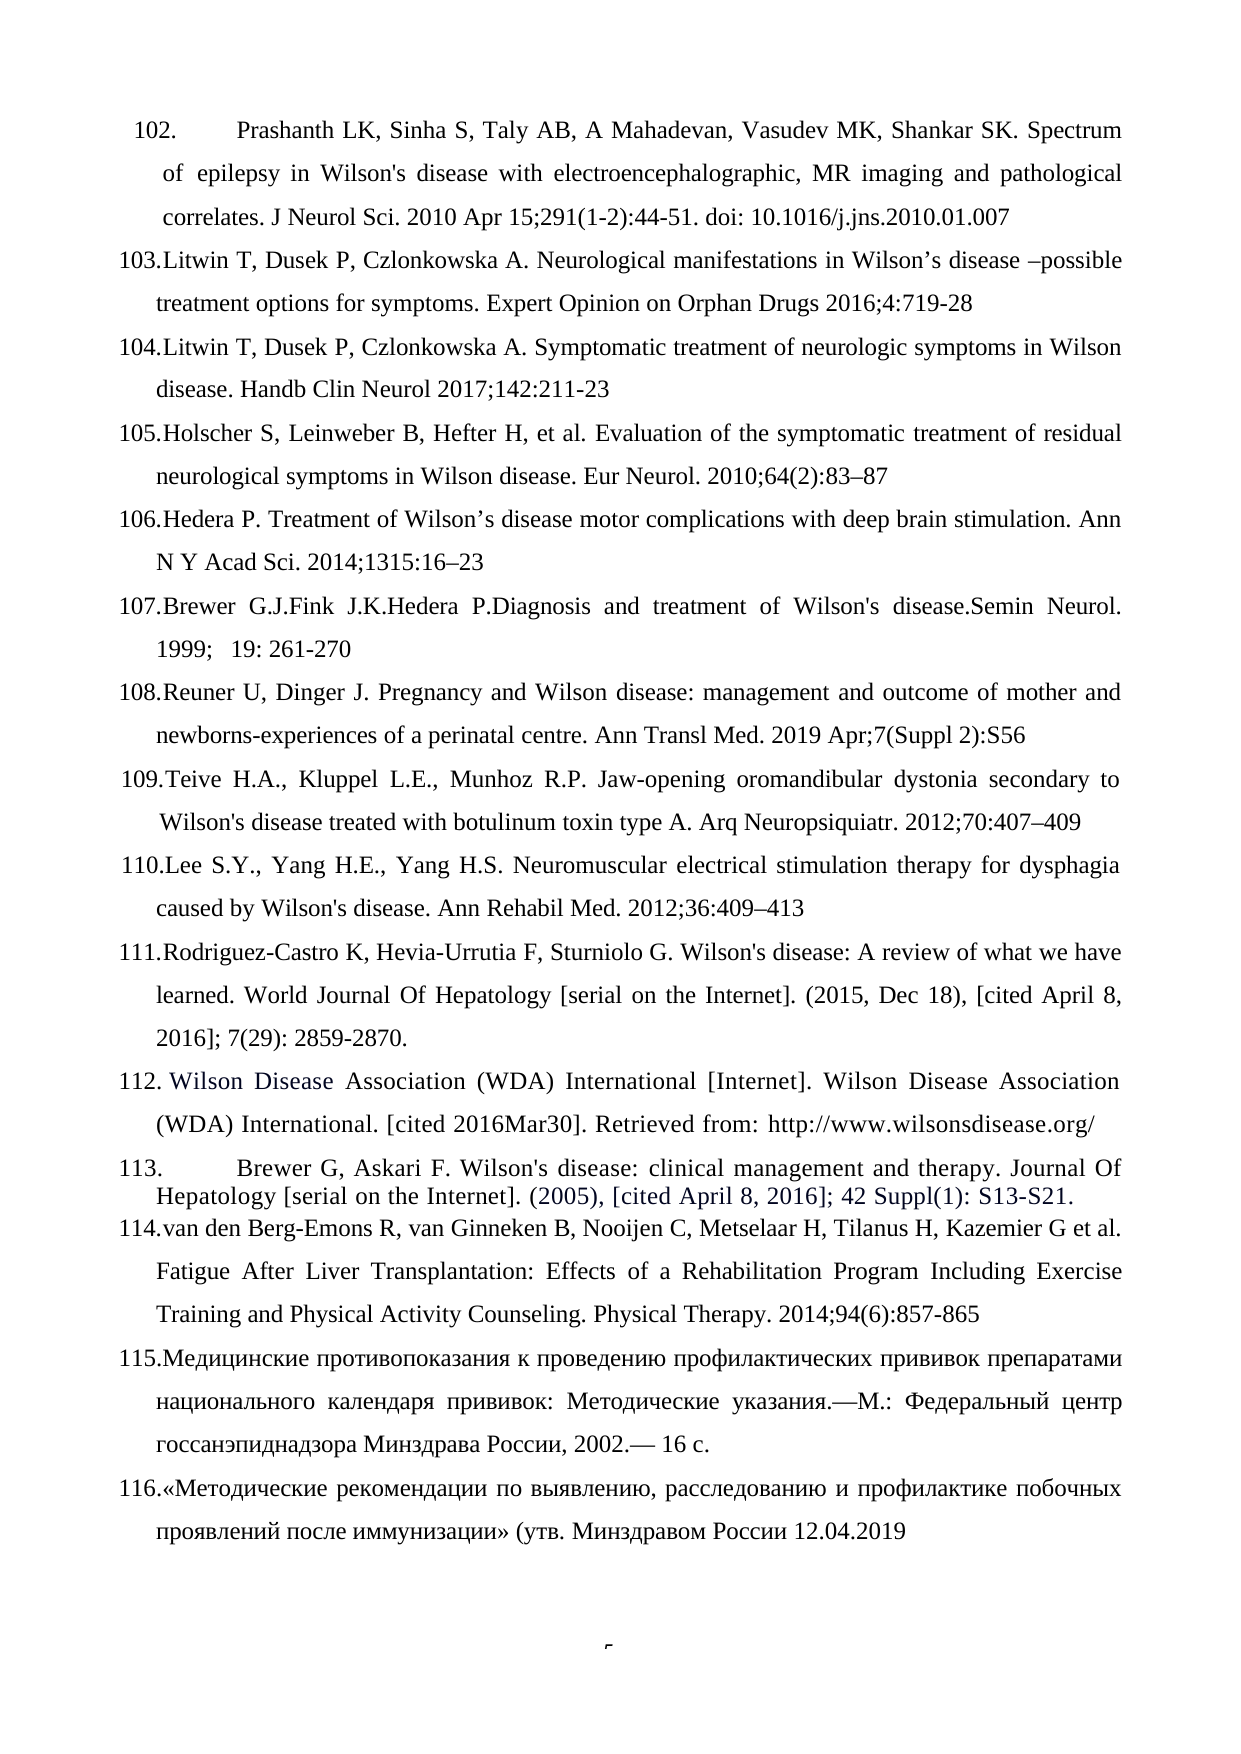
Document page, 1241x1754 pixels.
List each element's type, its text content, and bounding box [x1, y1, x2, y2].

list Rodriguez-Castro K, Hevia-Urrutia F, Sturniolo G. Wilson's disease: A review of what we have learned. World Journal Of Hepatology [serial on the Internet]. (2015, Dec 18), [cited April 8, 2016]; 7(29): 2859-2870. [118, 937, 1122, 1052]
text caused by Wilson's disease. Ann Rehabil Med. 2012;36:409–413 [156, 893, 1134, 922]
list Litwin T, Dusek P, Czlonkowska A. Neurological manifestations in Wilson’s disease –possible treatment options for symptoms. Expert Opinion on Orphan Drugs 2016;4:719-28 [118, 245, 1122, 317]
list .«Методические рекомендации по выявлению, расследованию и профилактике побочных проявлений после иммунизации» (утв. Минздравом России 12.04.2019 [118, 1473, 1122, 1544]
list Brewer G.J.Fink J.K.Hedera P.Diagnosis and treatment of Wilson's disease.Semin Neurol. 1999; 19: 261-270 [118, 591, 1122, 662]
list Hedera P. Treatment of Wilson’s disease motor complications with deep brain stimulation. Ann N Y Acad Sci. 2014;1315:16–23 [118, 504, 1122, 576]
list .Медицинские противопоказания к проведению профилактических прививок препаратами национального календаря прививок: Методические указания.—М.: Федеральный центр госсанэпиднадзора Минздрава России, 2002.— 16 с. [118, 1343, 1123, 1458]
list Reuner U, Dinger J. Pregnancy and Wilson disease: management and outcome of mother and newborns-experiences of a perinatal centre. Ann Transl Med. 2019 Apr;7(Suppl 2):S56 [118, 677, 1122, 749]
list Teive H.A., Kluppel L.E., Munhoz R.P. Jaw-opening oromandibular dystonia secondary to Wilson's disease treated with botulinum toxin type A. Arq Neuropsiquiatr. 2012;70:407–409 110.Lee S.Y., Yang H.E., Yang H.S. Neuromuscular electrical stimulation therapy for dysphagia [118, 764, 1122, 879]
list van den Berg-Emons R, van Ginneken B, Nooijen C, Metselaar H, Tilanus H, Kazemier G et al. Fatigue After Liver Transplantation: Effects of a Rehabilitation Program Including Exercise Training and Physical Activity Counseling. Physical Therapy. 2014;94(6):857-865 [118, 1213, 1122, 1328]
list Litwin T, Dusek P, Czlonkowska A. Symptomatic treatment of neurologic symptoms in Wilson disease. Handb Clin Neurol 2017;142:211-23 [118, 332, 1122, 403]
list Prashanth LK, Sinha S, Taly AB, A Mahadevan, Vasudev MK, Shankar SK. Spectrum of epilepsy in Wilson's disease with electroencephalographic, MR imaging and pathological correlates. J Neurol Sci. 2010 Apr 15;291(1-2):44-51. doi: 10.1016/j.jns.2010.01.007 [133, 115, 1122, 230]
list Holscher S, Leinweber B, Hefter H, et al. Evaluation of the symptomatic treatment of residual neurological symptoms in Wilson disease. Eur Neurol. 2010;64(2):83–87 [118, 418, 1122, 490]
list Brewer G, Askari F. Wilson's disease: clinical management and therapy. Journal Of Hepatology [serial on the Internet]. (2005), [cited April 8, 2016]; 42 Suppl(1): S13-S21. [118, 1153, 1121, 1210]
list Wilson Disease Association (WDA) International [Internet]. Wilson Disease Association (WDA) International. [cited 2016Mar30]. Retrieved from: http://www.wilsonsdisease.org/ [118, 1066, 1120, 1138]
